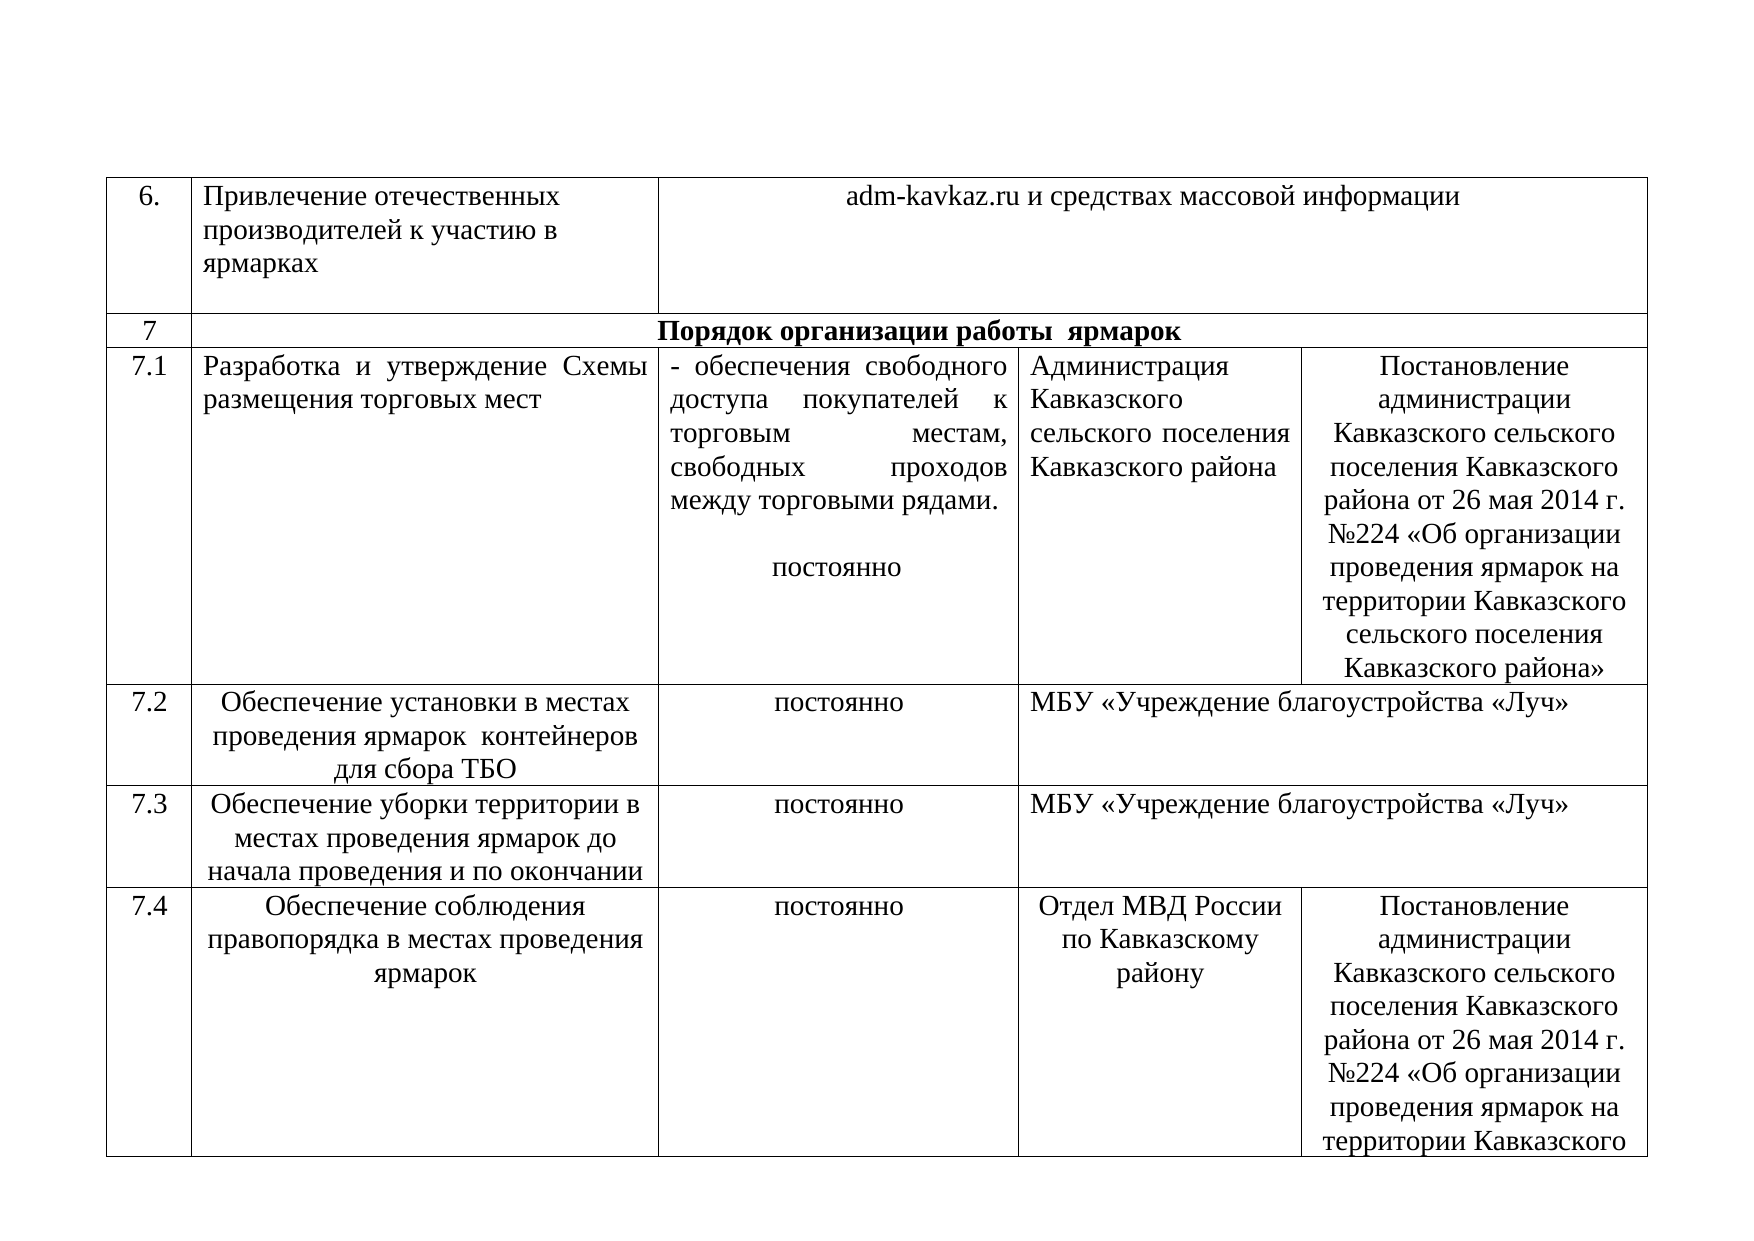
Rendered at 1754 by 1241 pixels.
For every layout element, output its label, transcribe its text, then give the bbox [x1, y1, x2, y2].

table_cell Обеспечение уборки территории в местах проведения ярмарок до начала проведения и по окончании [192, 786, 658, 887]
table_cell Порядок организации работы ярмарок [192, 314, 1647, 347]
table_cell постоянно [659, 786, 1018, 887]
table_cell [659, 178, 1647, 312]
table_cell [1019, 888, 1301, 1156]
table_cell постоянно [659, 685, 1018, 785]
table_cell 7.2 [107, 685, 191, 785]
table_cell 7.4 [107, 888, 191, 1156]
table_cell 7.1 [107, 348, 191, 683]
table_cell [192, 888, 658, 1156]
table_cell постоянно [659, 888, 1018, 1156]
table_cell МБУ «Учреждение благоустройства «Луч» [1019, 786, 1647, 887]
table_cell МБУ «Учреждение благоустройства «Луч» [1019, 685, 1647, 785]
table_cell Администрация Кавказского сельского поселения Кавказского района [1019, 348, 1301, 683]
table_cell Привлечение отечественных производителей к участию в ярмарках [192, 178, 658, 312]
table_cell Обеспечение установки в местах проведения ярмарок контейнеров для сбора ТБО [192, 685, 658, 785]
table_cell 6. [107, 178, 191, 312]
table_cell 7 [107, 314, 191, 347]
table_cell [1302, 888, 1647, 1156]
table_cell Разработка и утверждение Схемы размещения торговых мест [192, 348, 658, 683]
table_cell - обеспечения свободного доступа покупателей к торговым местам, свободных проходов между торговыми рядами. постоянно [659, 348, 1018, 683]
table_cell 7.3 [107, 786, 191, 887]
